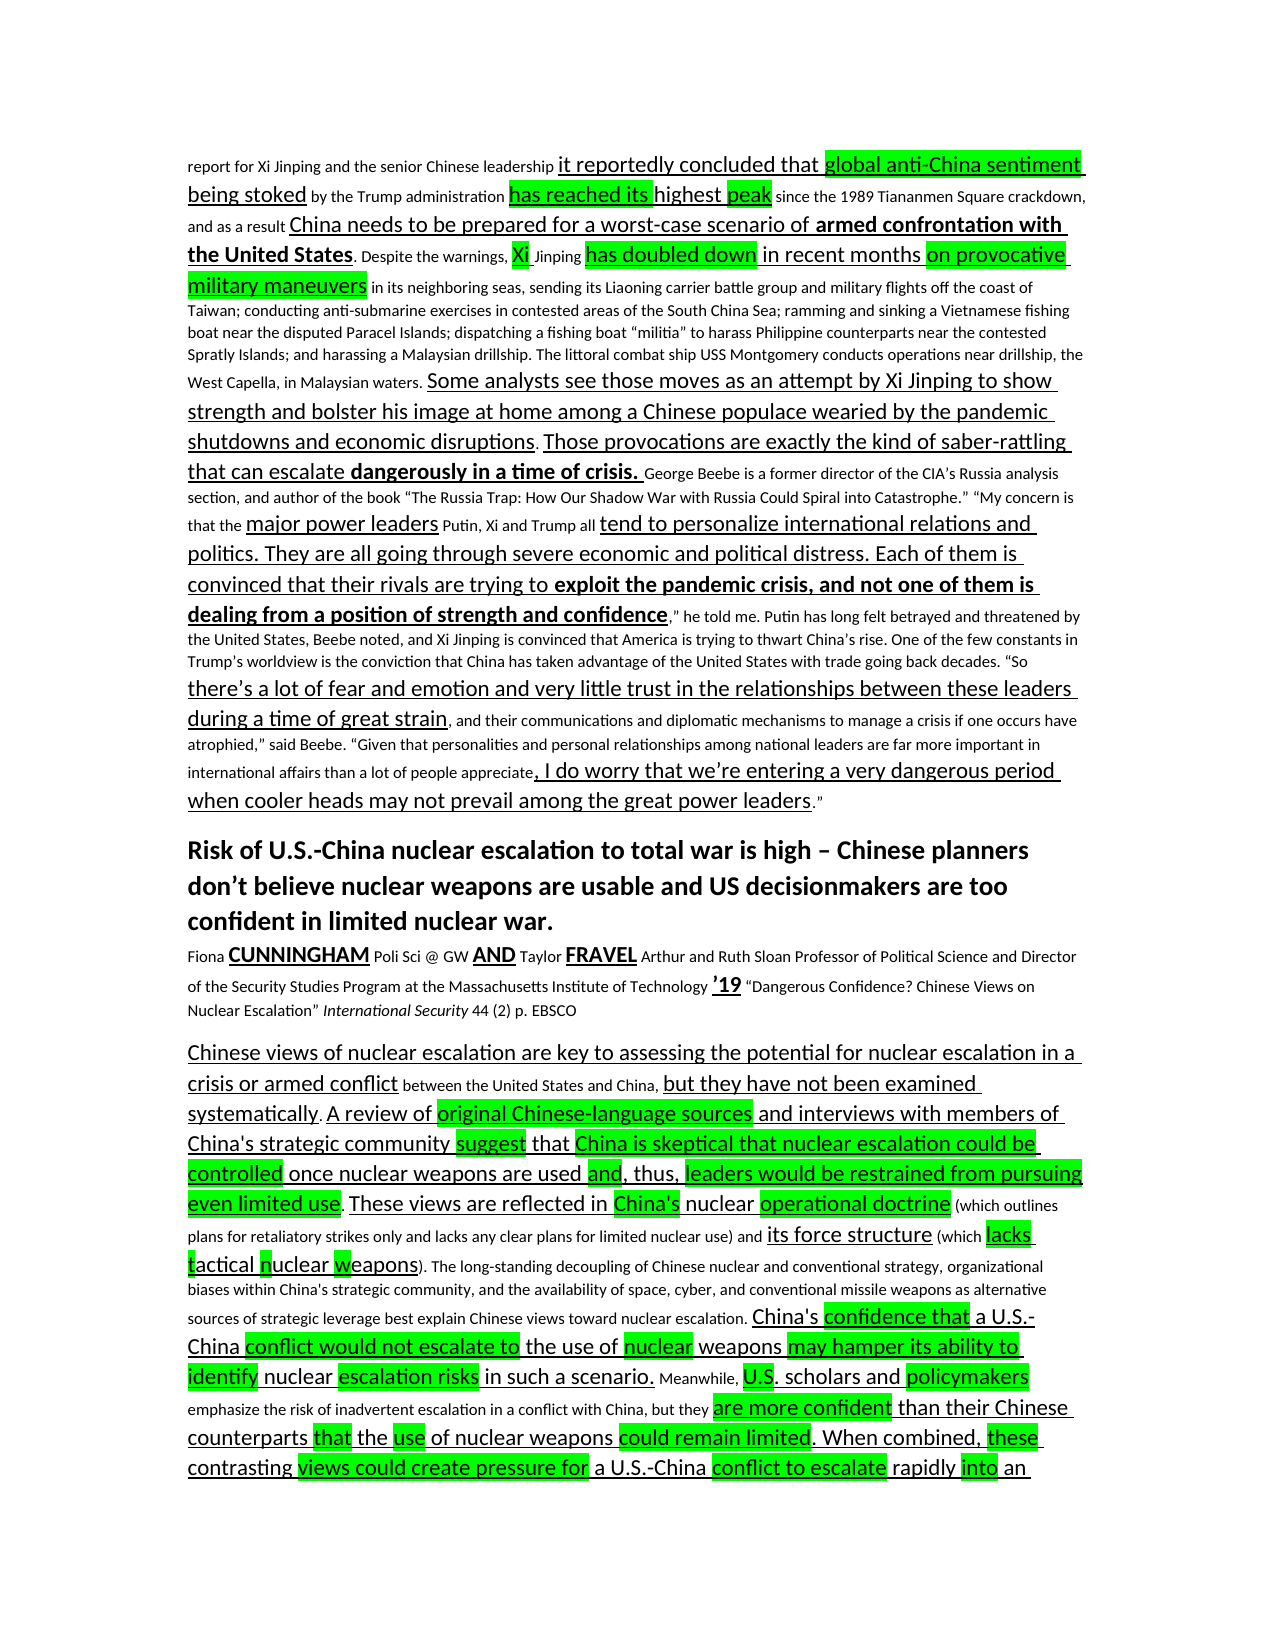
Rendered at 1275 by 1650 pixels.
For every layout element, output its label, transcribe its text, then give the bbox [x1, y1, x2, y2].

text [187, 150, 1087, 814]
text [187, 1038, 1087, 1481]
text Fiona CUNNINGHAM Poli Sci @ GW AND Taylor FRAVEL Arthur and Ruth Sloan Professor of Political Science and Director of the Security Studies Program at the Massachusetts Institute of Technology ’19 “Dangerous Confidence? Chinese Views on Nuclear Escalation” International Security 44 (2) p. EBSCO [187, 940, 1087, 1020]
text Risk of U.S.-China nuclear escalation to total war is high – Chinese planners don’t believe nuclear weapons are usable and US decisionmakers are too confident in limited nuclear war. [187, 833, 1087, 938]
